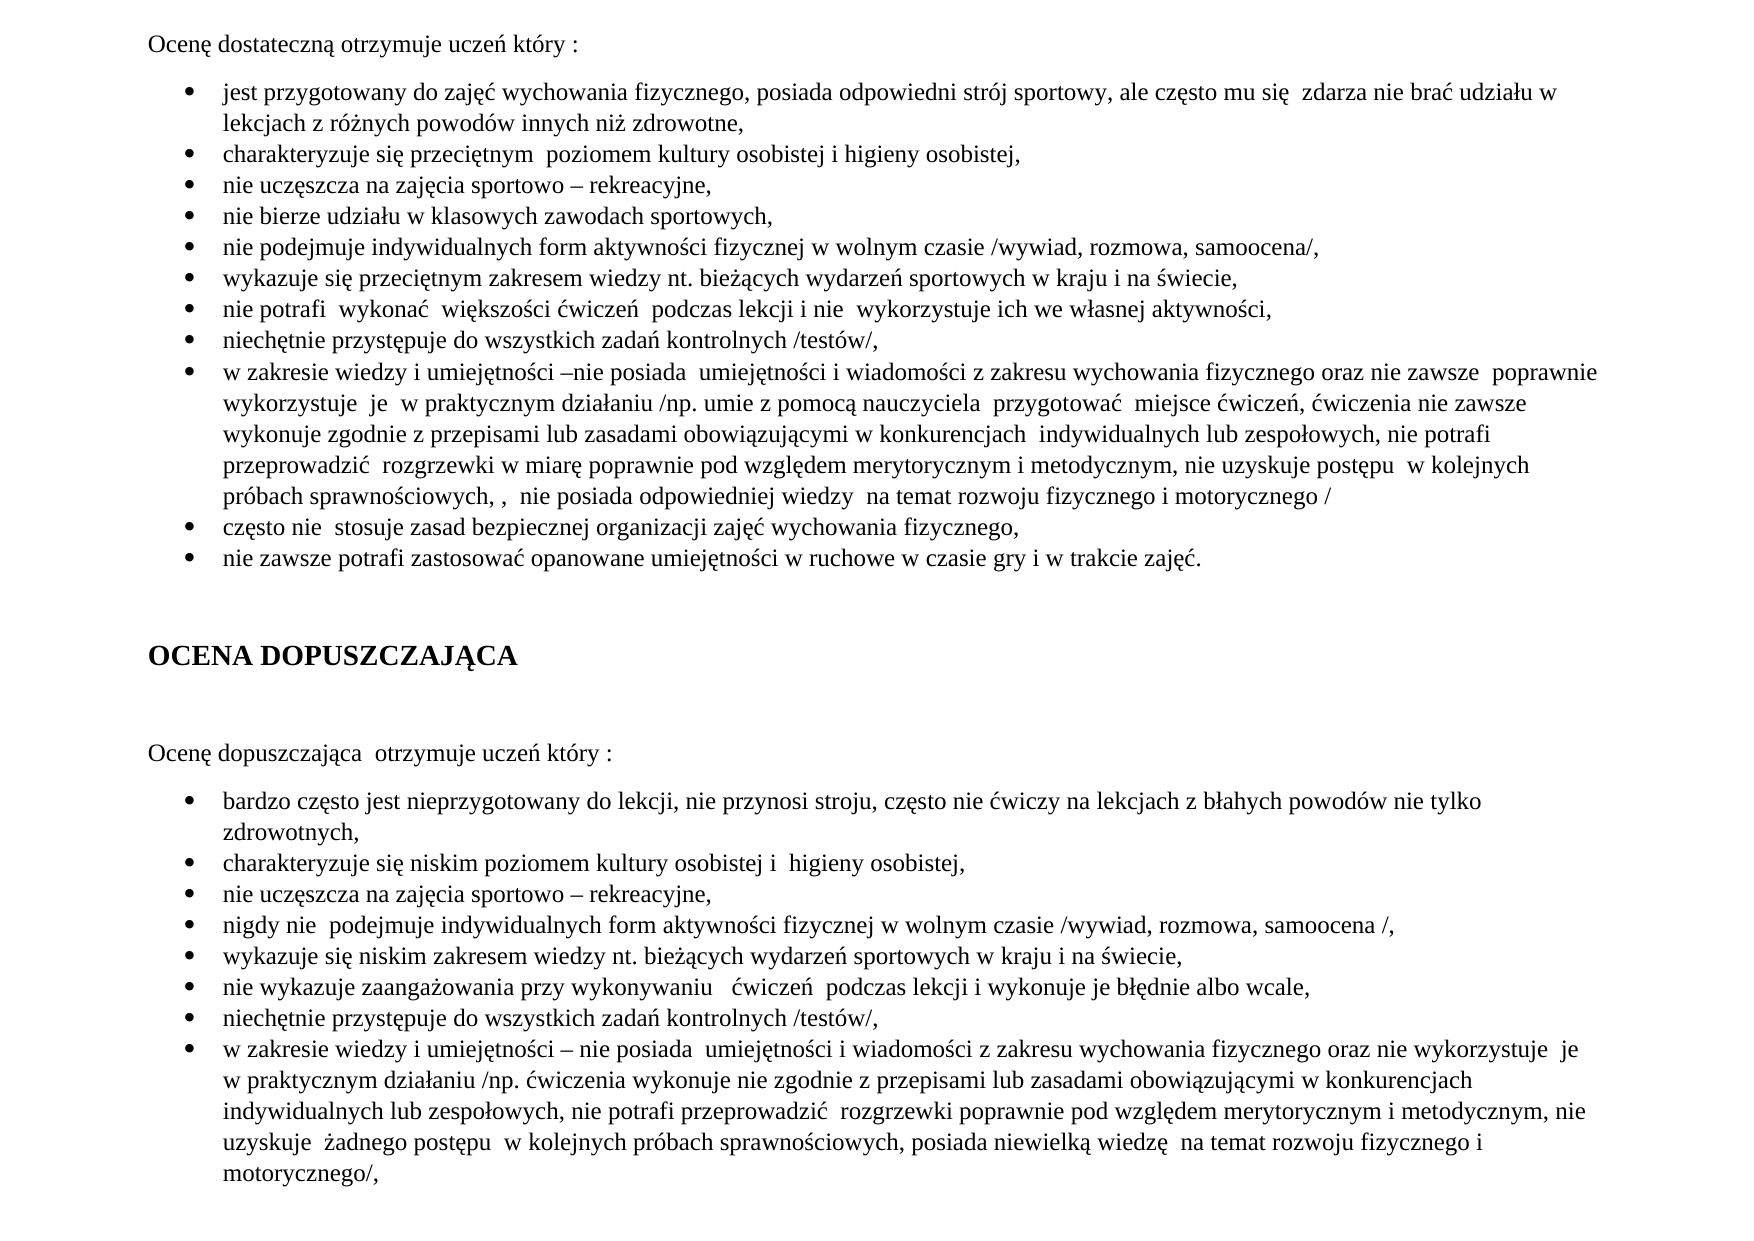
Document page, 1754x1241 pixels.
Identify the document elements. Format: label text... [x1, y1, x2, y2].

text Ocenę dopuszczająca otrzymuje uczeń który : [148, 738, 1606, 767]
text OCENA DOPUSZCZAJĄCA [148, 638, 1606, 672]
list nie podejmuje indywidualnych form aktywności fizycznej w wolnym czasie /wywiad, rozmowa, samoocena/, [185, 232, 1606, 261]
list nie zawsze potrafi zastosować opanowane umiejętności w ruchowe w czasie gry i w trakcie zajęć. [185, 543, 1606, 572]
list wykazuje się przeciętnym zakresem wiedzy nt. bieżących wydarzeń sportowych w kraju i na świecie, [185, 263, 1606, 292]
list często nie stosuje zasad bezpiecznej organizacji zajęć wychowania fizycznego, [185, 512, 1606, 541]
list nie uczęszcza na zajęcia sportowo – rekreacyjne, [185, 879, 1606, 908]
list charakteryzuje się przeciętnym poziomem kultury osobistej i higieny osobistej, [185, 139, 1606, 168]
list nie potrafi wykonać większości ćwiczeń podczas lekcji i nie wykorzystuje ich we własnej aktywności, [185, 294, 1606, 323]
list bardzo często jest nieprzygotowany do lekcji, nie przynosi stroju, często nie ćwiczy na lekcjach z błahych powodów nie tylko zdrowotnych, [185, 786, 1606, 846]
list w zakresie wiedzy i umiejętności – nie posiada umiejętności i wiadomości z zakresu wychowania fizycznego oraz nie wykorzystuje je w praktycznym działaniu /np. ćwiczenia wykonuje nie zgodnie z przepisami lub zasadami obowiązującymi w konkurencjach indywidualnych lub zespołowych, nie potrafi przeprowadzić rozgrzewki poprawnie pod względem merytorycznym i metodycznym, nie uzyskuje żadnego postępu w kolejnych próbach sprawnościowych, posiada niewielką wiedzę na temat rozwoju fizycznego i motorycznego/, [185, 1034, 1606, 1187]
list nie bierze udziału w klasowych zawodach sportowych, [185, 201, 1606, 230]
list charakteryzuje się niskim poziomem kultury osobistej i higieny osobistej, [185, 848, 1606, 877]
list nie wykazuje zaangażowania przy wykonywaniu ćwiczeń podczas lekcji i wykonuje je błędnie albo wcale, [185, 972, 1606, 1001]
list niechętnie przystępuje do wszystkich zadań kontrolnych /testów/, [185, 326, 1606, 354]
list wykorzystuje je w praktycznym działaniu /np. umie z pomocą nauczyciela przygotować miejsce ćwiczeń, ćwiczenia nie zawsze wykonuje zgodnie z przepisami lub zasadami obowiązującymi w konkurencjach indywidualnych lub zespołowych, nie potrafi przeprowadzić rozgrzewki w miarę poprawnie pod względem merytorycznym i metodycznym, nie uzyskuje postępu w kolejnych próbach sprawnościowych, , nie posiada odpowiedniej wiedzy na temat rozwoju fizycznego i motorycznego / [223, 388, 1606, 509]
text Ocenę dostateczną otrzymuje uczeń który : [148, 29, 1606, 58]
list nigdy nie podejmuje indywidualnych form aktywności fizycznej w wolnym czasie /wywiad, rozmowa, samoocena /, [185, 910, 1606, 939]
list w zakresie wiedzy i umiejętności –nie posiada umiejętności i wiadomości z zakresu wychowania fizycznego oraz nie zawsze poprawnie [185, 357, 1606, 385]
list niechętnie przystępuje do wszystkich zadań kontrolnych /testów/, [185, 1003, 1606, 1032]
list jest przygotowany do zajęć wychowania fizycznego, posiada odpowiedni strój sportowy, ale często mu się zdarza nie brać udziału w lekcjach z różnych powodów innych niż zdrowotne, [185, 77, 1606, 137]
list wykazuje się niskim zakresem wiedzy nt. bieżących wydarzeń sportowych w kraju i na świecie, [185, 941, 1606, 970]
list nie uczęszcza na zajęcia sportowo – rekreacyjne, [185, 170, 1606, 199]
